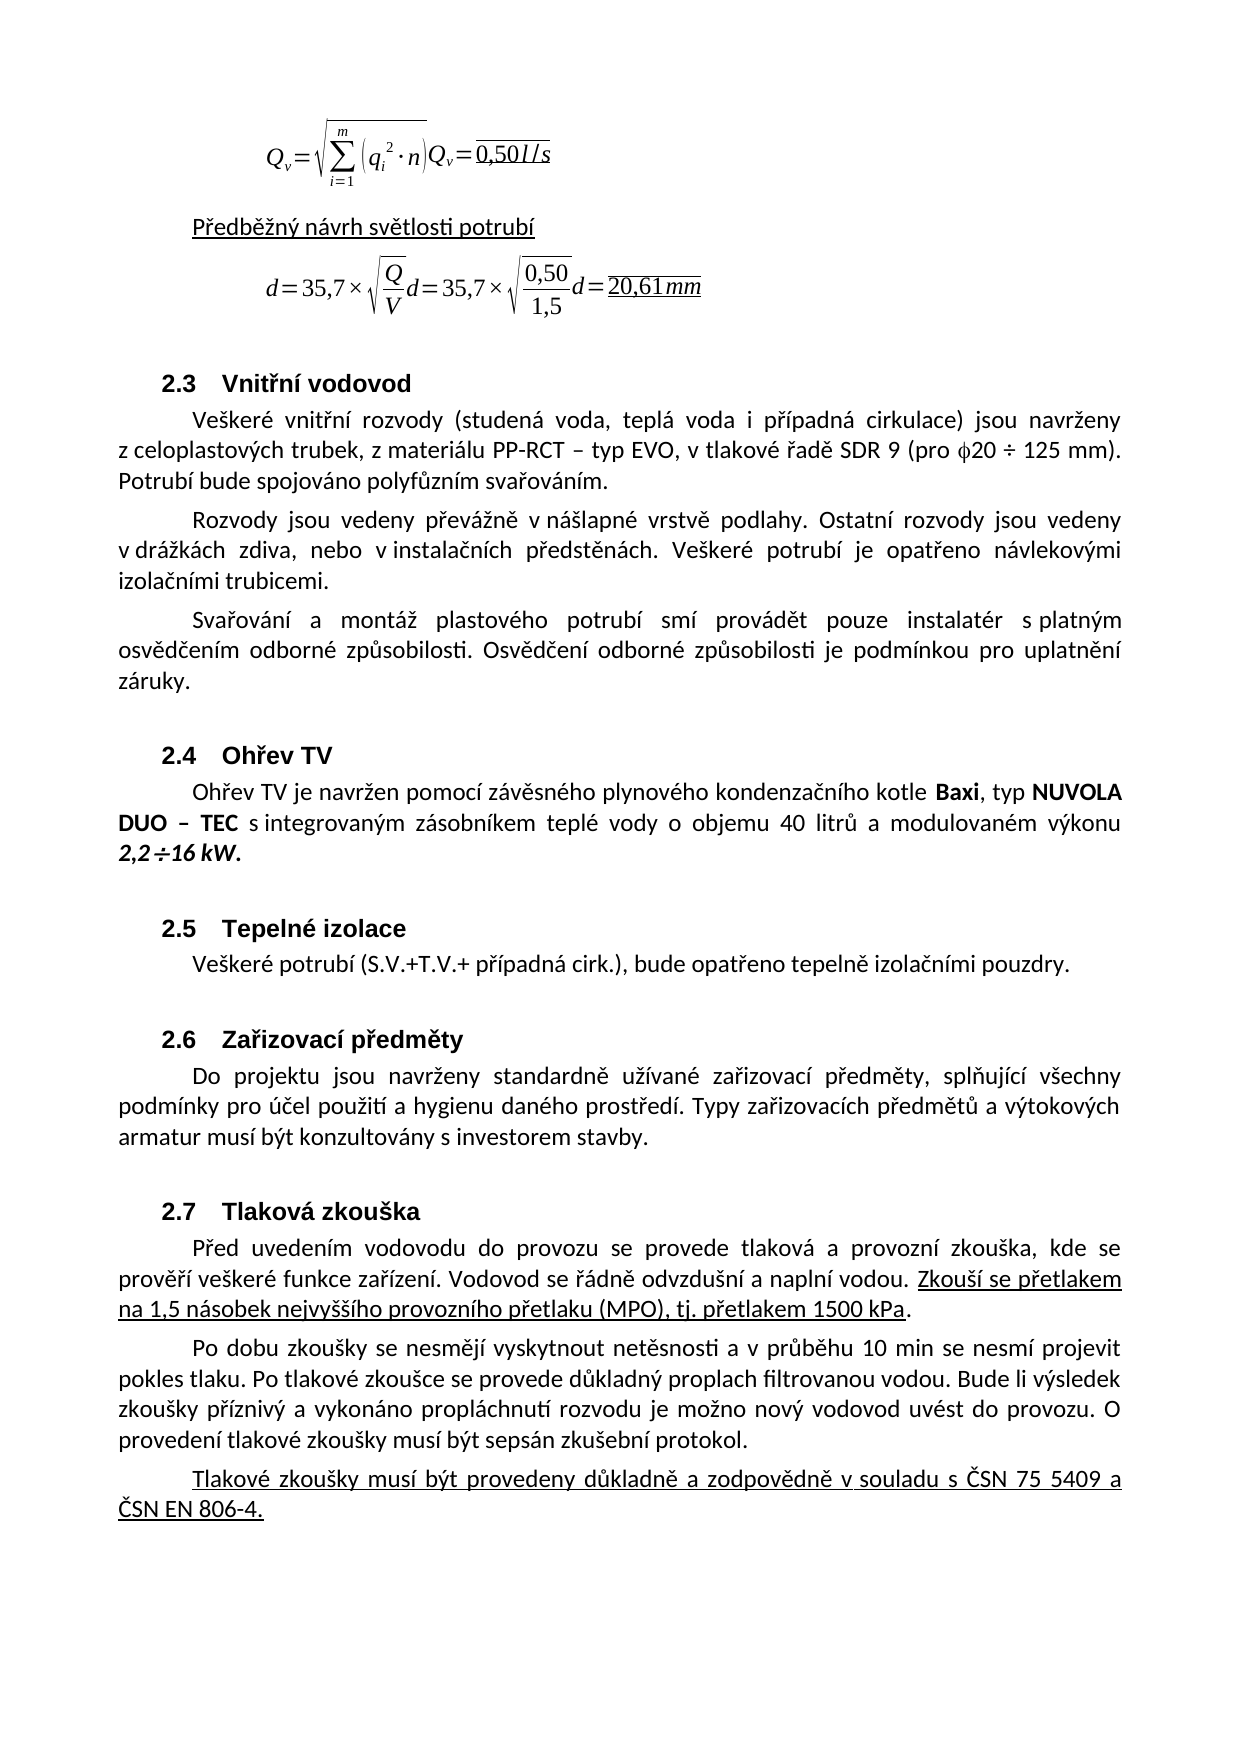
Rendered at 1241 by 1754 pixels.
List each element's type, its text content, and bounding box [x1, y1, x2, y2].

text Ohřev TV je navržen pomocí závěsného plynového kondenzačního kotle Baxi, typ NUVOLA DUO – TEC s integrovaným zásobníkem teplé vody o objemu 40 litrů a modulovaném výkonu 2,216 kW. [118, 776, 1122, 868]
text Do projektu jsou navrženy standardně užívané zařizovací předměty, splňující všechny podmínky pro účel použití a hygienu daného prostředí. Typy zařizovacích předmětů a výtokových armatur musí být konzultovány s investorem stavby. [118, 1060, 1122, 1152]
subtitle Tepelné izolace [161, 914, 1122, 942]
subtitle Zařizovací předměty [161, 1025, 1122, 1054]
text Veškeré vnitřní rozvody (studená voda, teplá voda i případná cirkulace) jsou navrženy z celoplastových trubek, z materiálu PP-RCT – typ EVO, v tlakové řadě SDR 9 (pro 20 ÷ 125 mm). Potrubí bude spojováno polyfůzním svařováním. [118, 404, 1122, 496]
subtitle Ohřev TV [161, 741, 1122, 770]
subtitle Vnitřní vodovod [161, 369, 1122, 398]
text Před uvedením vodovodu do provozu se provede tlaková a provozní zkouška, kde se prověří veškeré funkce zařízení. Vodovod se řádně odvzdušní a naplní vodou. Zkouší se přetlakem na 1,5 násobek nejvyššího provozního přetlaku (MPO), tj. přetlakem 1500 kPa. [118, 1232, 1122, 1324]
subtitle Tlaková zkouška [161, 1197, 1122, 1226]
text Veškeré potrubí (S.V.+T.V.+ případná cirk.), bude opatřeno tepelně izolačními pouzdry. [118, 949, 1122, 979]
text Předběžný návrh světlosti potrubí [118, 211, 1122, 242]
text Tlakové zkoušky musí být provedeny důkladně a zodpovědně v souladu s ČSN 75 5409 a ČSN EN 806-4. [118, 1463, 1122, 1524]
text Rozvody jsou vedeny převážně v nášlapné vrstvě podlahy. Ostatní rozvody jsou vedeny v drážkách zdiva, nebo v instalačních předstěnách. Veškeré potrubí je opatřeno návlekovými izolačními trubicemi. [118, 504, 1122, 596]
text Po dobu zkoušky se nesmějí vyskytnout netěsnosti a v průběhu 10 min se nesmí projevit pokles tlaku. Po tlakové zkoušce se provede důkladný proplach filtrovanou vodou. Bude li výsledek zkoušky příznivý a vykonáno propláchnutí rozvodu je možno nový vodovod uvést do provozu. O provedení tlakové zkoušky musí být sepsán zkušební protokol. [118, 1332, 1122, 1454]
text Svařování a montáž plastového potrubí smí provádět pouze instalatér s platným osvědčením odborné způsobilosti. Osvědčení odborné způsobilosti je podmínkou pro uplatnění záruky. [118, 604, 1122, 695]
